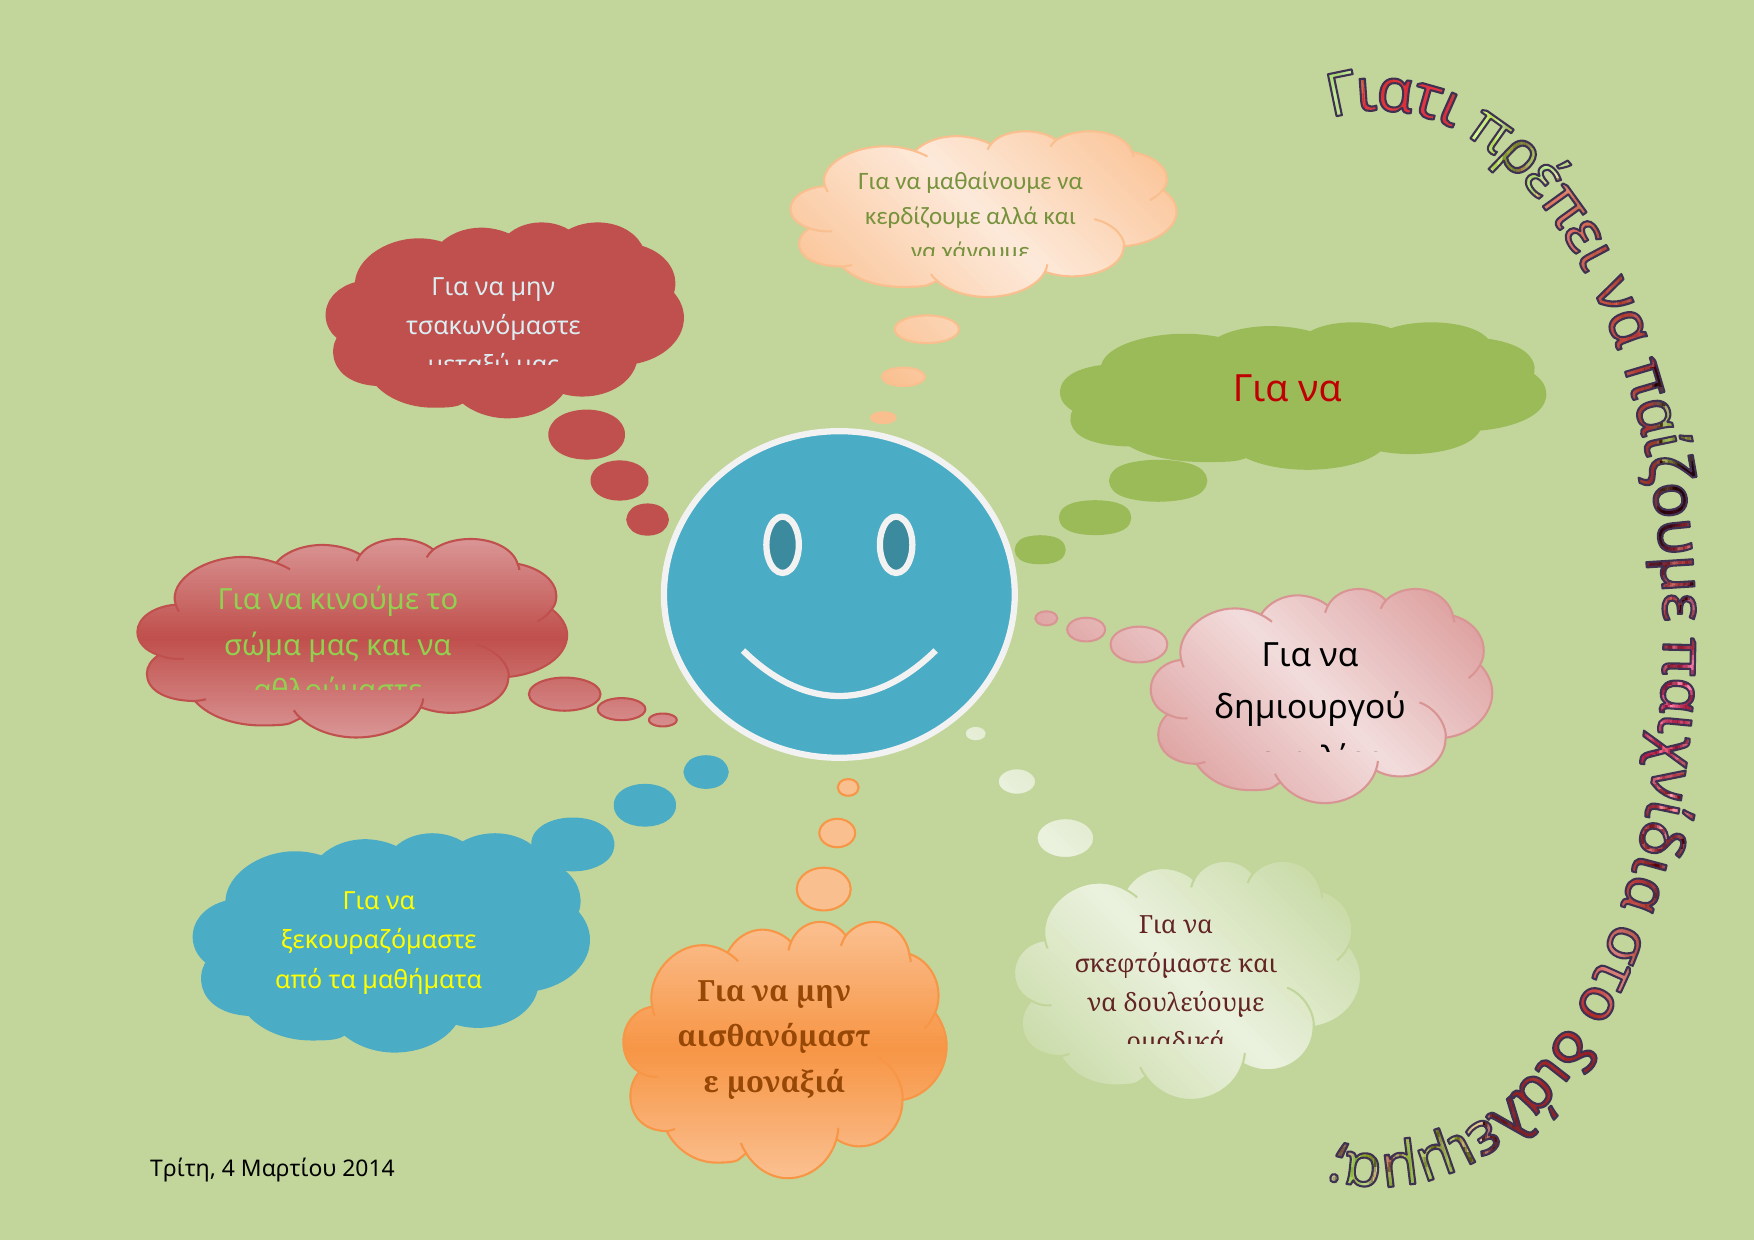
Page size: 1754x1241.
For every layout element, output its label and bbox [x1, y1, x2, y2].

picture [1662, 682, 1692, 703]
picture [1664, 582, 1693, 587]
picture [1627, 880, 1657, 903]
picture [1623, 899, 1652, 911]
picture [1421, 85, 1442, 118]
picture [1483, 1136, 1497, 1154]
picture [1643, 421, 1671, 435]
picture [1527, 176, 1539, 197]
picture [1660, 720, 1690, 731]
picture [1655, 487, 1685, 514]
picture [1683, 598, 1694, 617]
picture [1611, 314, 1641, 335]
picture [1492, 142, 1534, 171]
picture [1580, 232, 1586, 240]
picture [1582, 990, 1612, 1018]
picture [1421, 1151, 1431, 1179]
picture [1539, 176, 1546, 184]
picture [1395, 1140, 1414, 1182]
picture [1582, 223, 1599, 237]
picture [1381, 80, 1402, 110]
picture [1639, 402, 1669, 423]
picture [1387, 1156, 1392, 1185]
picture [1609, 930, 1638, 964]
picture [1641, 460, 1687, 484]
picture [1661, 703, 1691, 710]
picture [1546, 187, 1584, 228]
picture [1402, 82, 1409, 112]
picture [1523, 1078, 1550, 1105]
picture [1627, 360, 1662, 398]
picture [1659, 523, 1690, 550]
picture [1513, 1092, 1537, 1112]
picture [1361, 80, 1375, 109]
picture [1540, 166, 1559, 179]
picture [1664, 643, 1694, 674]
picture [1468, 1122, 1490, 1133]
picture [1450, 1137, 1473, 1162]
picture [1473, 112, 1511, 153]
picture [1642, 734, 1688, 765]
picture [1339, 1145, 1346, 1156]
picture [1647, 805, 1677, 815]
picture [1480, 1135, 1488, 1141]
picture [1349, 1153, 1356, 1183]
picture [1359, 1155, 1377, 1185]
picture [1653, 773, 1684, 799]
picture [1642, 825, 1684, 855]
picture [1648, 561, 1691, 577]
picture [1443, 95, 1455, 125]
picture [1594, 967, 1628, 990]
picture [1599, 277, 1631, 305]
picture [1330, 71, 1351, 114]
picture [1437, 1130, 1452, 1171]
picture [1664, 597, 1677, 618]
picture [1646, 438, 1674, 455]
picture [1538, 1062, 1567, 1078]
picture [1555, 1033, 1595, 1072]
picture [1634, 860, 1665, 870]
picture [1582, 247, 1606, 269]
picture [1488, 1099, 1535, 1136]
picture [1618, 332, 1645, 348]
picture [1568, 230, 1576, 251]
